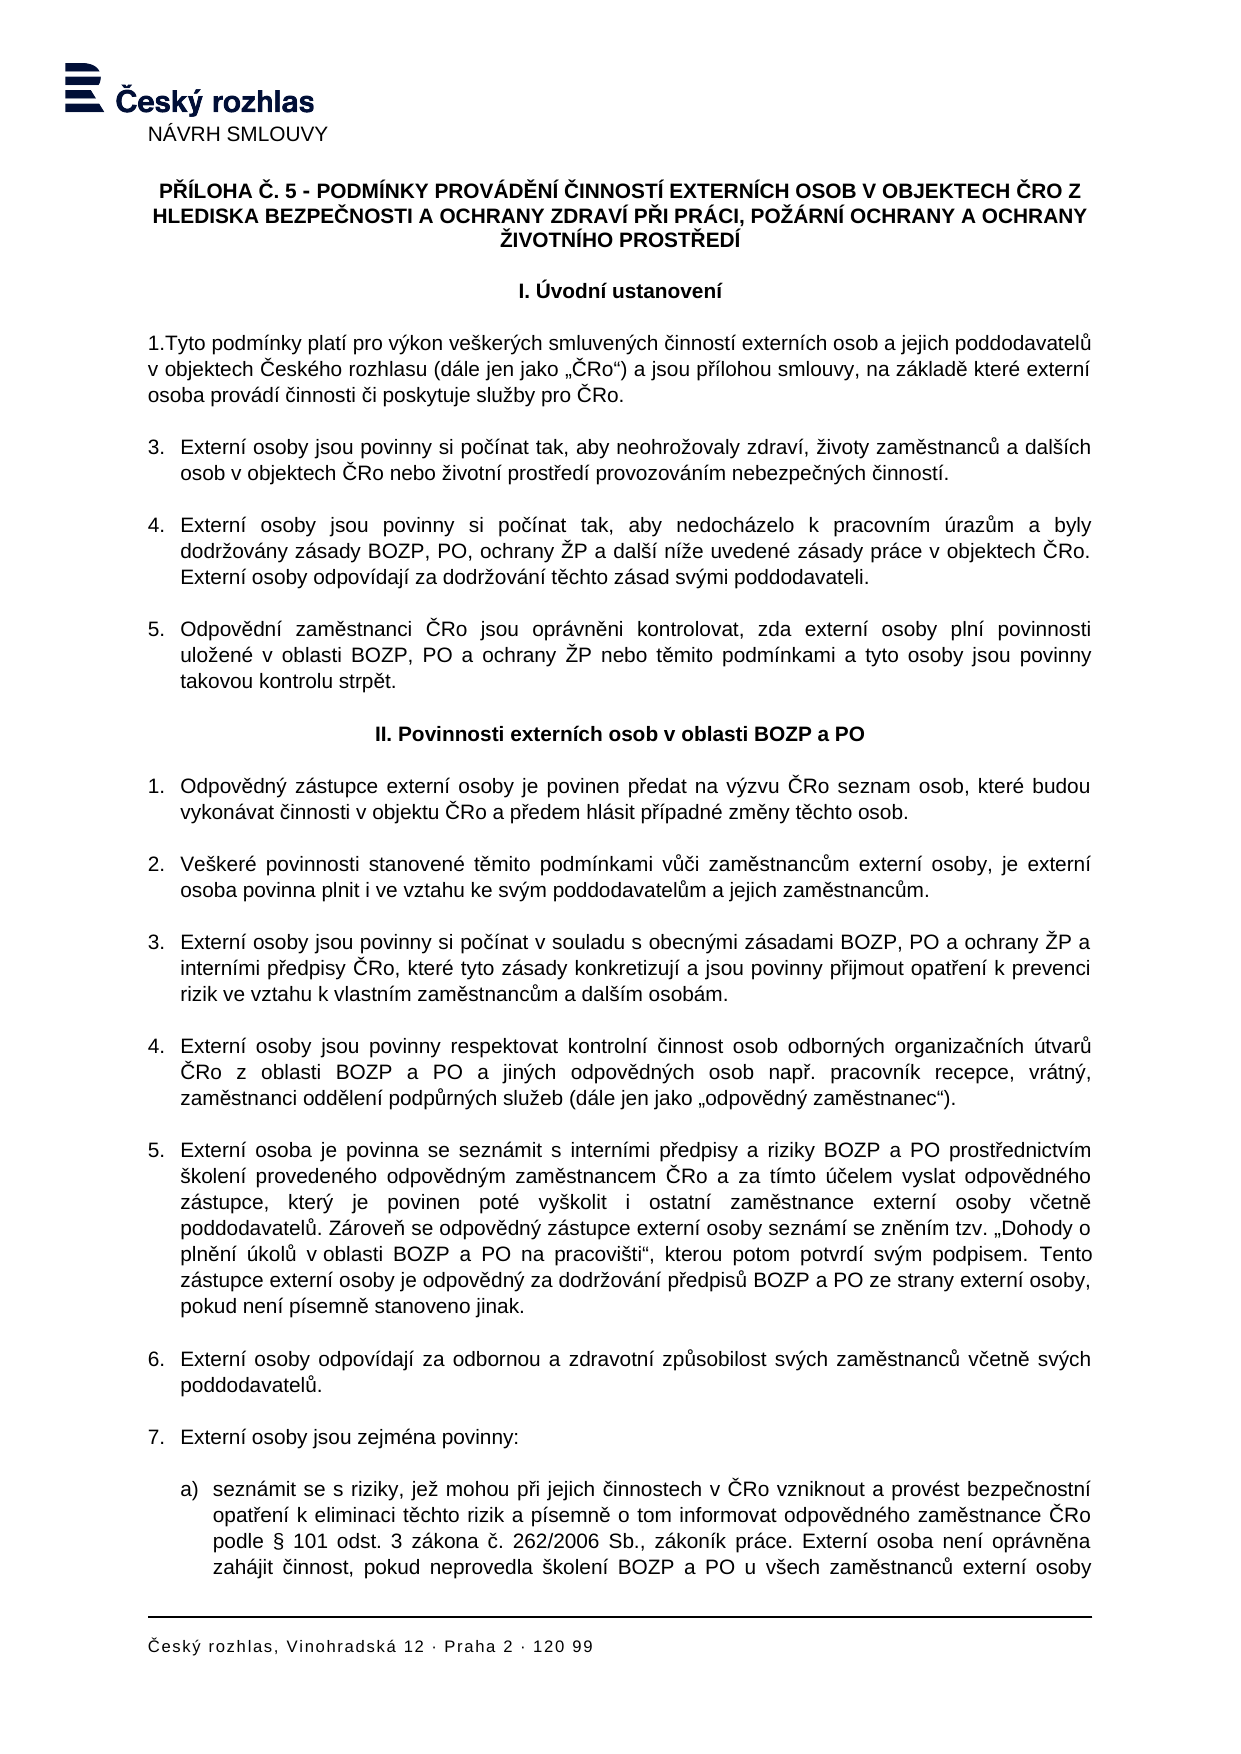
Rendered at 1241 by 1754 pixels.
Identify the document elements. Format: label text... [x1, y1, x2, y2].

picture [65, 63, 314, 117]
list Externí osoby jsou povinny si počínat tak, aby neohrožovaly zdraví, životy zaměstnanců a dalších osob v objektech ČRo nebo životní prostředí provozováním nebezpečných činností. [148, 434, 1092, 486]
list Veškeré povinnosti stanovené těmito podmínkami vůči zaměstnancům externí osoby, je externí osoba povinna plnit i ve vztahu ke svým poddodavatelům a jejich zaměstnancům. [148, 850, 1092, 902]
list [180, 1475, 1092, 1579]
list Externí osoba je povinna se seznámit s interními předpisy a riziky BOZP a PO prostřednictvím školení provedeného odpovědným zaměstnancem ČRo a za tímto účelem vyslat odpovědného zástupce, který je povinen poté vyškolit i ostatní zaměstnance externí osoby včetně poddodavatelů. Zároveň se odpovědný zástupce externí osoby seznámí se zněním tzv. „Dohody o plnění úkolů v oblasti BOZP a PO na pracovišti“, kterou potom potvrdí svým podpisem. Tento zástupce externí osoby je odpovědný za dodržování předpisů BOZP a PO ze strany externí osoby, pokud není písemně stanoveno jinak. [148, 1137, 1092, 1319]
list Externí osoby jsou povinny si počínat tak, aby nedocházelo k pracovním úrazům a byly dodržovány zásady BOZP, PO, ochrany ŽP a další níže uvedené zásady práce v objektech ČRo. Externí osoby odpovídají za dodržování těchto zásad svými poddodavateli. [148, 512, 1092, 590]
subtitle Povinnosti externích osob v oblasti BOZP a PO [148, 720, 1092, 746]
subtitle I. Úvodní ustanovení [148, 277, 1092, 303]
list Externí osoby jsou povinny si počínat v souladu s obecnými zásadami BOZP, PO a ochrany ŽP a interními předpisy ČRo, které tyto zásady konkretizují a jsou povinny přijmout opatření k prevenci rizik ve vztahu k vlastním zaměstnancům a dalším osobám. [148, 928, 1092, 1007]
text PŘÍLOHA Č. 5 - PODMÍNKY PROVÁDĚNÍ ČINNOSTÍ EXTERNÍCH OSOB V OBJEKTECH ČRO Z HLEDISKA BEZPEČNOSTI A OCHRANY ZDRAVÍ PŘI PRÁCI, POŽÁRNÍ OCHRANY A OCHRANY ŽIVOTNÍHO PROSTŘEDÍ [148, 177, 1092, 251]
list Externí osoby jsou povinny respektovat kontrolní činnost osob odborných organizačních útvarů ČRo z oblasti BOZP a PO a jiných odpovědných osob např. pracovník recepce, vrátný, zaměstnanci oddělení podpůrných služeb (dále jen jako „odpovědný zaměstnanec“). [148, 1033, 1092, 1111]
list 1.Tyto podmínky platí pro výkon veškerých smluvených činností externích osob a jejich poddodavatelů v objektech Českého rozhlasu (dále jen jako „ČRo“) a jsou přílohou smlouvy, na základě které externí osoba provádí činnosti či poskytuje služby pro ČRo. [148, 329, 1092, 408]
list Odpovědní zaměstnanci ČRo jsou oprávněni kontrolovat, zda externí osoby plní povinnosti uložené v oblasti BOZP, PO a ochrany ŽP nebo těmito podmínkami a tyto osoby jsou povinny takovou kontrolu strpět. [148, 616, 1092, 694]
list Externí osoby odpovídají za odbornou a zdravotní způsobilost svých zaměstnanců včetně svých poddodavatelů. [148, 1345, 1092, 1397]
list Externí osoby jsou zejména povinny: [148, 1423, 1092, 1449]
list Odpovědný zástupce externí osoby je povinen předat na výzvu ČRo seznam osob, které budou vykonávat činnosti v objektu ČRo a předem hlásit případné změny těchto osob. [148, 772, 1092, 824]
